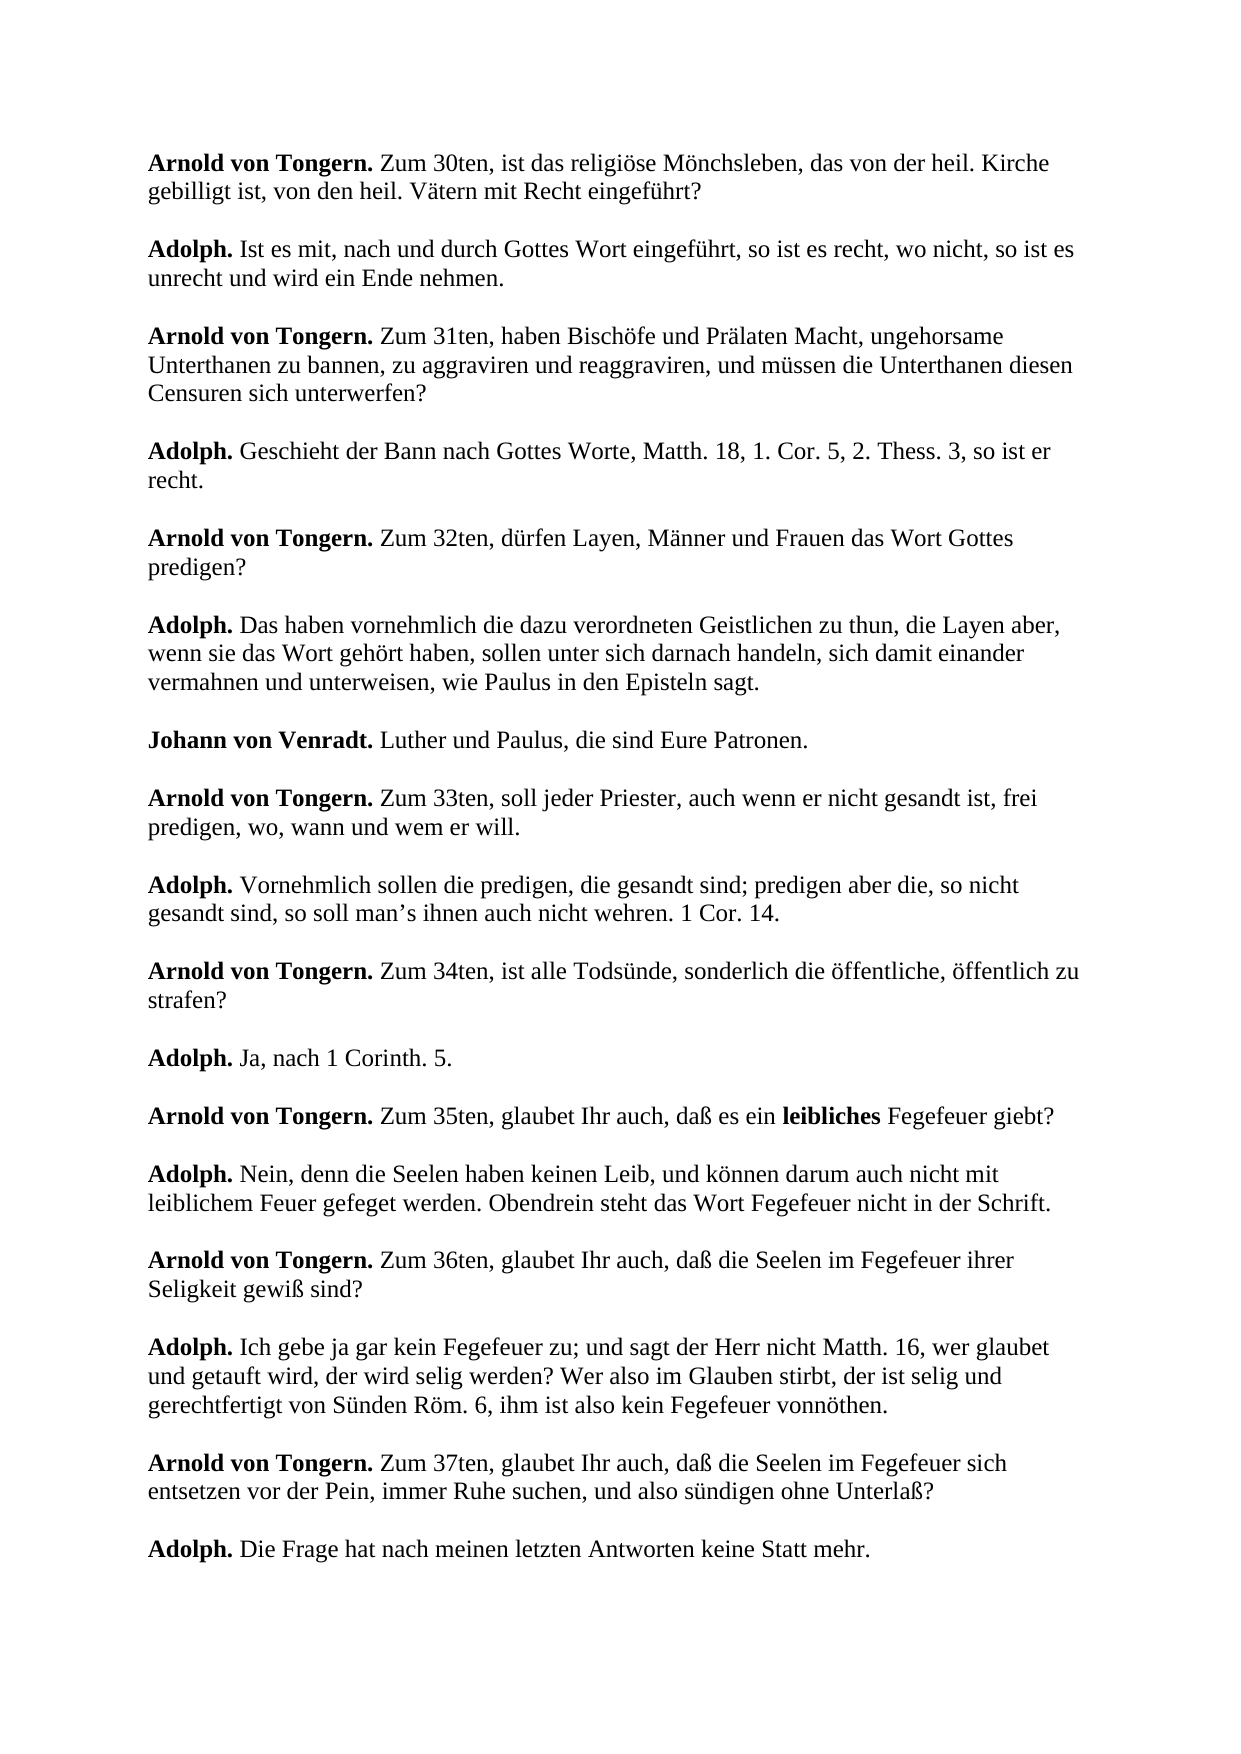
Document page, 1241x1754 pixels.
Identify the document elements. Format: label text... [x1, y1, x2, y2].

text Adolph. Die Frage hat nach meinen letzten Antworten keine Statt mehr. [148, 1534, 1093, 1563]
text Arnold von Tongern. Zum 35ten, glaubet Ihr auch, daß es ein leibliches Fegefeuer giebt? [148, 1101, 1093, 1130]
text Adolph. Geschieht der Bann nach Gottes Worte, Matth. 18, 1. Cor. 5, 2. Thess. 3, so ist er recht. [148, 436, 1093, 494]
text Adolph. Nein, denn die Seelen haben keinen Leib, und können darum auch nicht mit leiblichem Feuer gefeget werden. Obendrein steht das Wort Fegefeuer nicht in der Schrift. [148, 1159, 1093, 1216]
text Adolph. Das haben vornehmlich die dazu verordneten Geistlichen zu thun, die Layen aber, wenn sie das Wort gehört haben, sollen unter sich darnach handeln, sich damit einander vermahnen und unterweisen, wie Paulus in den Episteln sagt. [148, 610, 1093, 696]
text Arnold von Tongern. Zum 30ten, ist das religiöse Mönchsleben, das von der heil. Kirche gebilligt ist, von den heil. Vätern mit Recht eingeführt? [148, 148, 1093, 205]
text Arnold von Tongern. Zum 34ten, ist alle Todsünde, sonderlich die öffentliche, öffentlich zu strafen? [148, 956, 1093, 1014]
text Arnold von Tongern. Zum 31ten, haben Bischöfe und Prälaten Macht, ungehorsame Unterthanen zu bannen, zu aggraviren und reaggraviren, und müssen die Unterthanen diesen Censuren sich unterwerfen? [148, 321, 1093, 407]
text Arnold von Tongern. Zum 32ten, dürfen Layen, Männer und Frauen das Wort Gottes predigen? [148, 523, 1093, 581]
text Arnold von Tongern. Zum 36ten, glaubet Ihr auch, daß die Seelen im Fegefeuer ihrer Seligkeit gewiß sind? [148, 1246, 1093, 1303]
text Johann von Venradt. Luther und Paulus, die sind Eure Patronen. [148, 725, 1093, 754]
text Adolph. Ist es mit, nach und durch Gottes Wort eingeführt, so ist es recht, wo nicht, so ist es unrecht und wird ein Ende nehmen. [148, 234, 1093, 292]
text Adolph. Ich gebe ja gar kein Fegefeuer zu; und sagt der Herr nicht Matth. 16, wer glaubet und getauft wird, der wird selig werden? Wer also im Glauben stirbt, der ist selig und gerechtfertigt von Sünden Röm. 6, ihm ist also kein Fegefeuer vonnöthen. [148, 1332, 1093, 1418]
text Adolph. Vornehmlich sollen die predigen, die gesandt sind; predigen aber die, so nicht gesandt sind, so soll man’s ihnen auch nicht wehren. 1 Cor. 14. [148, 870, 1093, 927]
text Arnold von Tongern. Zum 33ten, soll jeder Priester, auch wenn er nicht gesandt ist, frei predigen, wo, wann und wem er will. [148, 783, 1093, 841]
text Adolph. Ja, nach 1 Corinth. 5. [148, 1043, 1093, 1072]
text Arnold von Tongern. Zum 37ten, glaubet Ihr auch, daß die Seelen im Fegefeuer sich entsetzen vor der Pein, immer Ruhe suchen, und also sündigen ohne Unterlaß? [148, 1448, 1093, 1505]
